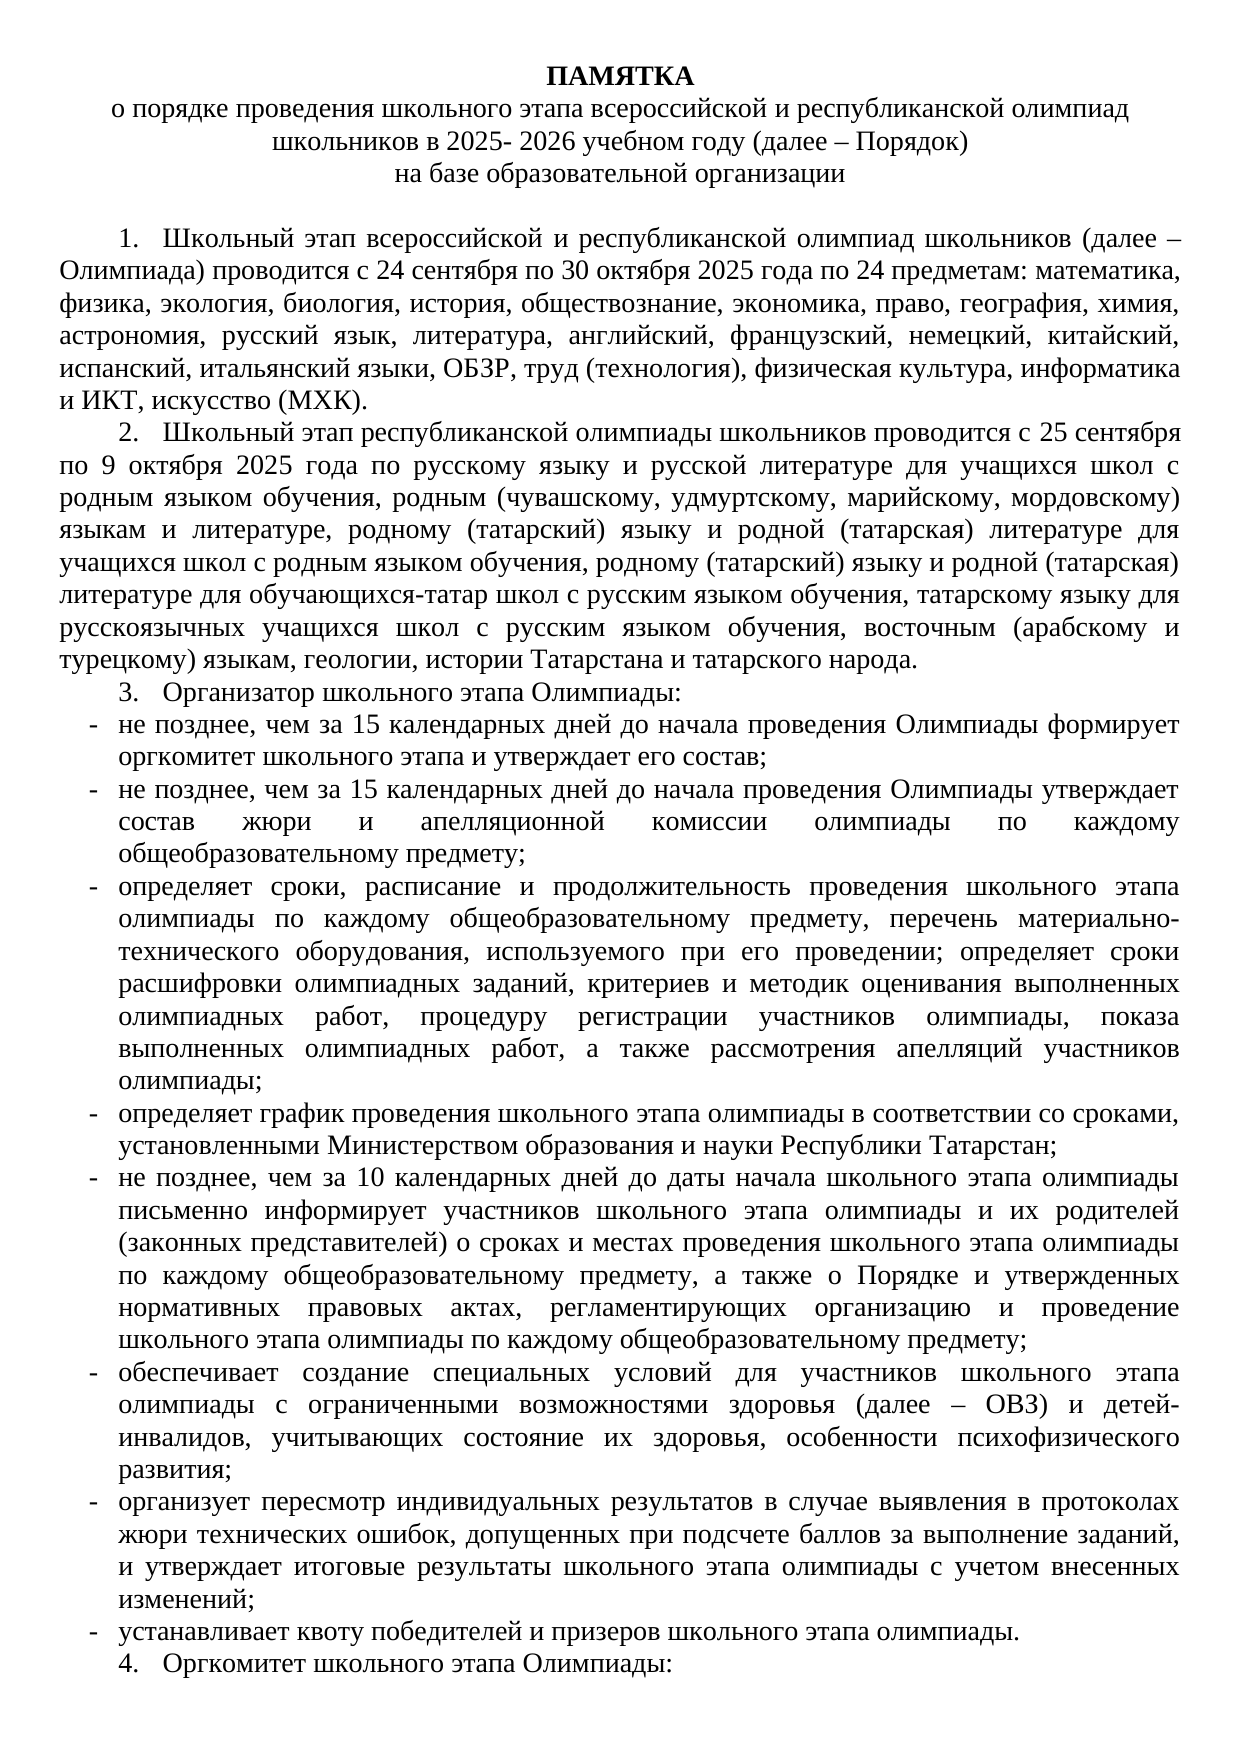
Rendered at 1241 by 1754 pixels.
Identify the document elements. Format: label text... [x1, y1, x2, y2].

list Организатор школьного этапа Олимпиады: [59, 674, 1181, 707]
text ПАМЯТКА [59, 59, 1181, 91]
list не позднее, чем за 10 календарных дней до даты начала школьного этапа олимпиады письменно информирует участников школьного этапа олимпиады и их родителей (законных представителей) о сроках и местах проведения школьного этапа олимпиады по каждому общеобразовательному предмету, а также о Порядке и утвержденных нормативных правовых актах, регламентирующих организацию и проведение школьного этапа олимпиады по каждому общеобразовательному предмету; [89, 1161, 1181, 1355]
list Оргкомитет школьного этапа Олимпиады: [59, 1646, 1181, 1679]
text на базе образовательной организации [59, 156, 1181, 189]
list не позднее, чем за 15 календарных дней до начала проведения Олимпиады утверждает состав жюри и апелляционной комиссии олимпиады по каждому общеобразовательному предмету; [89, 772, 1181, 869]
list определяет график проведения школьного этапа олимпиады в соответствии со сроками, установленными Министерством образования и науки Республики Татарстан; [89, 1096, 1181, 1161]
list не позднее, чем за 15 календарных дней до начала проведения Олимпиады формирует оргкомитет школьного этапа и утверждает его состав; [89, 707, 1181, 772]
list организует пересмотр индивидуальных результатов в случае выявления в протоколах жюри технических ошибок, допущенных при подсчете баллов за выполнение заданий, и утверждает итоговые результаты школьного этапа олимпиады с учетом внесенных изменений; [89, 1484, 1181, 1614]
list Школьный этап всероссийской и республиканской олимпиад школьников (далее – Олимпиада) проводится с 24 сентября по 30 октября 2025 года по 24 предметам: математика, физика, экология, биология, история, обществознание, экономика, право, география, химия, астрономия, русский язык, литература, английский, французский, немецкий, китайский, испанский, итальянский языки, ОБЗР, труд (технология), физическая культура, информатика и ИКТ, искусство (МХК). [59, 221, 1181, 415]
list устанавливает квоту победителей и призеров школьного этапа олимпиады. [89, 1614, 1181, 1646]
text о порядке проведения школьного этапа всероссийской и республиканской олимпиад школьников в 2025- 2026 учебном году (далее – Порядок) [59, 91, 1181, 156]
list Школьный этап республиканской олимпиады школьников проводится с 25 сентября по 9 октября 2025 года по русскому языку и русской литературе для учащихся школ с родным языком обучения, родным (чувашскому, удмуртскому, марийскому, мордовскому) языкам и литературе, родному (татарский) языку и родной (татарская) литературе для учащихся школ с родным языком обучения, родному (татарский) языку и родной (татарская) литературе для обучающихся-татар школ с русским языком обучения, татарскому языку для русскоязычных учащихся школ с русским языком обучения, восточным (арабскому и турецкому) языкам, геологии, истории Татарстана и татарского народа. [59, 415, 1181, 674]
list определяет сроки, расписание и продолжительность проведения школьного этапа олимпиады по каждому общеобразовательному предмету, перечень материально-технического оборудования, используемого при его проведении; определяет сроки расшифровки олимпиадных заданий, критериев и методик оценивания выполненных олимпиадных работ, процедуру регистрации участников олимпиады, показа выполненных олимпиадных работ, а также рассмотрения апелляций участников олимпиады; [89, 869, 1181, 1096]
list обеспечивает создание специальных условий для участников школьного этапа олимпиады с ограниченными возможностями здоровья (далее – ОВЗ) и детей-инвалидов, учитывающих состояние их здоровья, особенности психофизического развития; [89, 1355, 1181, 1484]
